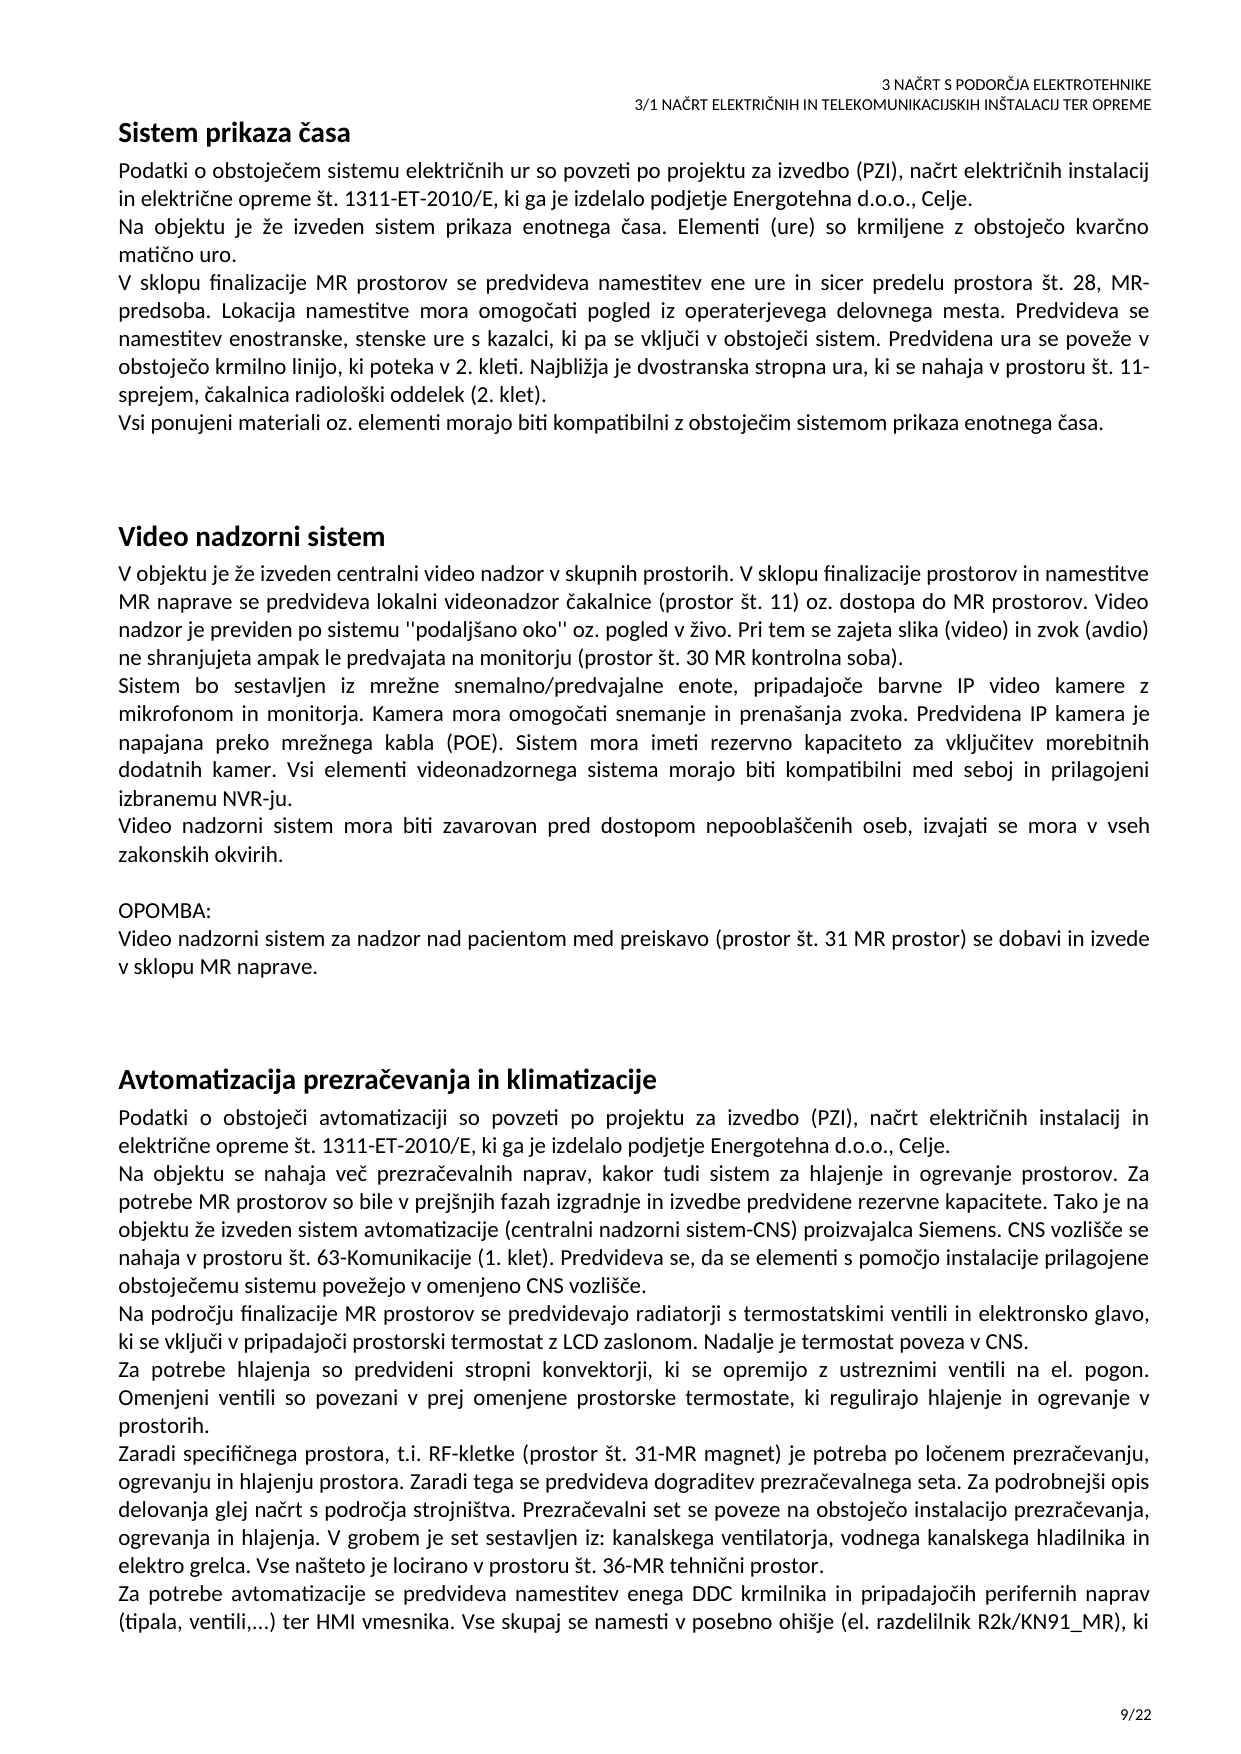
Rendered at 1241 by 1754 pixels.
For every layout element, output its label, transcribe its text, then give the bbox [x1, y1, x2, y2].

text Podatki o obstoječem sistemu električnih ur so povzeti po projektu za izvedbo (PZI), načrt električnih instalacij in električne opreme št. 1311-ET-2010/E, ki ga je izdelalo podjetje Energotehna d.o.o., Celje. [118, 156, 1152, 212]
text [118, 1579, 1152, 1635]
text Na objektu je že izveden sistem prikaza enotnega časa. Elementi (ure) so krmiljene z obstoječo kvarčno matično uro. [118, 212, 1152, 268]
text Video nadzorni sistem za nadzor nad pacientom med preiskavo (prostor št. 31 MR prostor) se dobavi in izvede v sklopu MR naprave. [118, 924, 1152, 980]
text Na objektu se nahaja več prezračevalnih naprav, kakor tudi sistem za hlajenje in ogrevanje prostorov. Za potrebe MR prostorov so bile v prejšnjih fazah izgradnje in izvedbe predvidene rezervne kapacitete. Tako je na objektu že izveden sistem avtomatizacije (centralni nadzorni sistem-CNS) proizvajalca Siemens. CNS vozlišče se nahaja v prostoru št. 63-Komunikacije (1. klet). Predvideva se, da se elementi s pomočjo instalacije prilagojene obstoječemu sistemu povežejo v omenjeno CNS vozlišče. [118, 1159, 1152, 1299]
text Sistem bo sestavljen iz mrežne snemalno/predvajalne enote, pripadajoče barvne IP video kamere z mikrofonom in monitorja. Kamera mora omogočati snemanje in prenašanja zvoka. Predvidena IP kamera je napajana preko mrežnega kabla (POE). Sistem mora imeti rezervno kapaciteto za vključitev morebitnih dodatnih kamer. Vsi elementi videonadzornega sistema morajo biti kompatibilni med seboj in prilagojeni izbranemu NVR-ju. [118, 672, 1152, 812]
subtitle Video nadzorni sistem [118, 518, 1152, 553]
subtitle Avtomatizacija prezračevanja in klimatizacije [118, 1061, 1152, 1096]
text OPOMBA: [118, 896, 1152, 924]
text Zaradi specifičnega prostora, t.i. RF-kletke (prostor št. 31-MR magnet) je potreba po ločenem prezračevanju, ogrevanju in hlajenju prostora. Zaradi tega se predvideva dograditev prezračevalnega seta. Za podrobnejši opis delovanja glej načrt s področja strojništva. Prezračevalni set se poveze na obstoječo instalacijo prezračevanja, ogrevanja in hlajenja. V grobem je set sestavljen iz: kanalskega ventilatorja, vodnega kanalskega hladilnika in elektro grelca. Vse našteto je locirano v prostoru št. 36-MR tehnični prostor. [118, 1439, 1152, 1579]
text Na področju finalizacije MR prostorov se predvidevajo radiatorji s termostatskimi ventili in elektronsko glavo, ki se vključi v pripadajoči prostorski termostat z LCD zaslonom. Nadalje je termostat poveza v CNS. [118, 1299, 1152, 1355]
text Vsi ponujeni materiali oz. elementi morajo biti kompatibilni z obstoječim sistemom prikaza enotnega časa. [118, 408, 1152, 437]
text V sklopu finalizacije MR prostorov se predvideva namestitev ene ure in sicer predelu prostora št. 28, MR-predsoba. Lokacija namestitve mora omogočati pogled iz operaterjevega delovnega mesta. Predvideva se namestitev enostranske, stenske ure s kazalci, ki pa se vključi v obstoječi sistem. Predvidena ura se poveže v obstoječo krmilno linijo, ki poteka v 2. kleti. Najbližja je dvostranska stropna ura, ki se nahaja v prostoru št. 11-sprejem, čakalnica radiološki oddelek (2. klet). [118, 268, 1152, 408]
text Podatki o obstoječi avtomatizaciji so povzeti po projektu za izvedbo (PZI), načrt električnih instalacij in električne opreme št. 1311-ET-2010/E, ki ga je izdelalo podjetje Energotehna d.o.o., Celje. [118, 1103, 1152, 1159]
text V objektu je že izveden centralni video nadzor v skupnih prostorih. V sklopu finalizacije prostorov in namestitve MR naprave se predvideva lokalni videonadzor čakalnice (prostor št. 11) oz. dostopa do MR prostorov. Video nadzor je previden po sistemu ''podaljšano oko'' oz. pogled v živo. Pri tem se zajeta slika (video) in zvok (avdio) ne shranjujeta ampak le predvajata na monitorju (prostor št. 30 MR kontrolna soba). [118, 559, 1152, 672]
text Za potrebe hlajenja so predvideni stropni konvektorji, ki se opremijo z ustreznimi ventili na el. pogon. Omenjeni ventili so povezani v prej omenjene prostorske termostate, ki regulirajo hlajenje in ogrevanje v prostorih. [118, 1355, 1152, 1439]
subtitle Sistem prikaza časa [118, 114, 1152, 150]
text Video nadzorni sistem mora biti zavarovan pred dostopom nepooblaščenih oseb, izvajati se mora v vseh zakonskih okvirih. [118, 812, 1152, 868]
